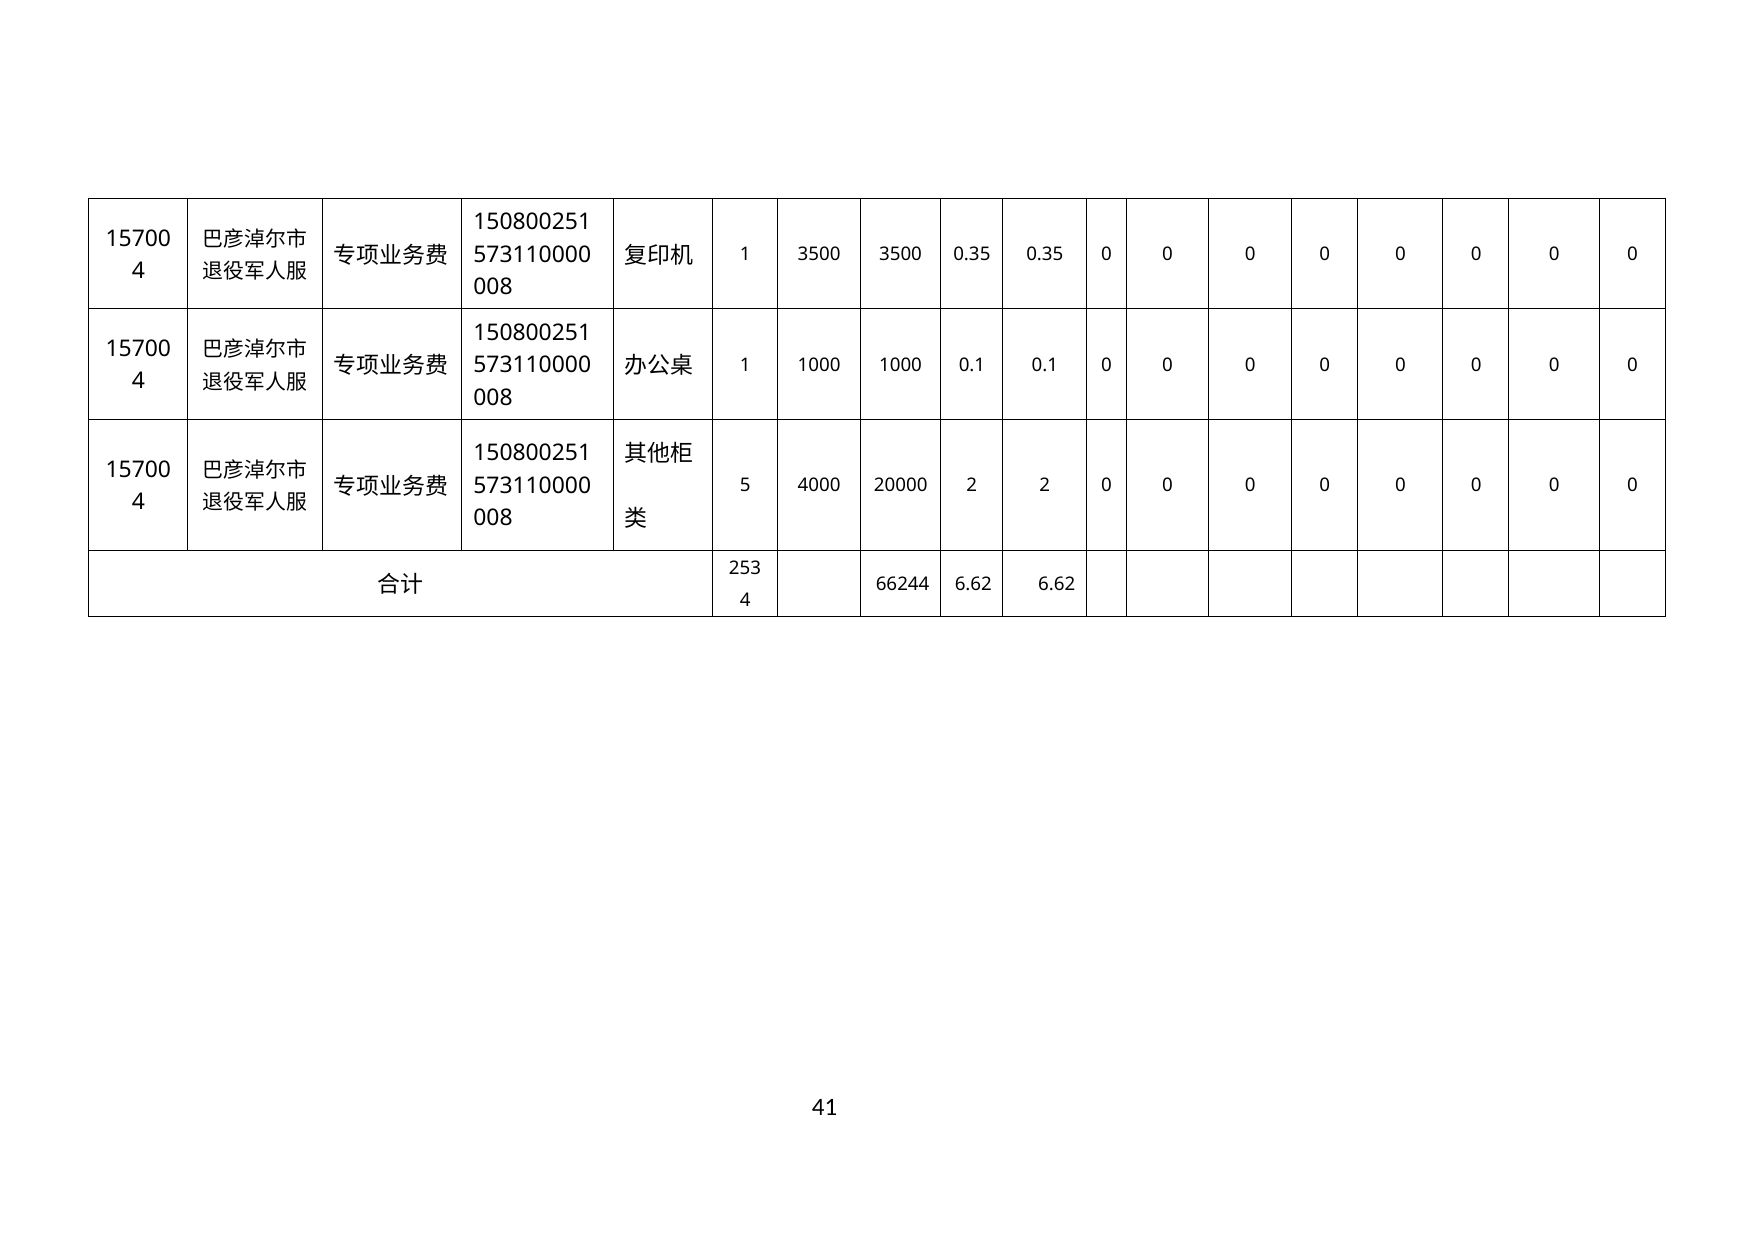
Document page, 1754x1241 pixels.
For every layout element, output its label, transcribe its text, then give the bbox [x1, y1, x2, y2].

table_cell 2 [1003, 420, 1086, 549]
table_cell 0 [1087, 199, 1126, 308]
table_cell 0.1 [1003, 309, 1086, 418]
table_cell 0 [1600, 309, 1665, 418]
table_cell 3500 [861, 199, 940, 308]
table_cell 157004 [89, 199, 187, 308]
table_cell 0 [1209, 309, 1291, 418]
table_cell 复印机 [614, 199, 712, 308]
table_cell 0 [1443, 199, 1508, 308]
table_cell 0.35 [1003, 199, 1086, 308]
table_cell 0 [1209, 420, 1291, 549]
table_cell 0.1 [941, 309, 1002, 418]
table_cell 157004 [89, 420, 187, 549]
table_cell 1000 [778, 309, 860, 418]
table_cell 0 [1358, 420, 1442, 549]
table_cell 0 [1509, 309, 1599, 418]
table_cell 专项业务费 [323, 420, 461, 549]
table_cell 66244 [861, 551, 940, 616]
table_cell 1000 [861, 309, 940, 418]
table_cell 巴彦淖尔市退役军人服 [188, 309, 322, 418]
table_cell 0 [1600, 420, 1665, 549]
table_cell 3500 [778, 199, 860, 308]
table_cell 1 [713, 309, 777, 418]
table_cell [1087, 551, 1126, 616]
table_cell [1292, 551, 1357, 616]
table_cell 2534 [713, 551, 777, 616]
table_cell 1 [713, 199, 777, 308]
table_cell 专项业务费 [323, 199, 461, 308]
table_cell 0 [1358, 309, 1442, 418]
table_cell [1358, 551, 1442, 616]
table_cell 0 [1509, 420, 1599, 549]
table_cell 6.62 [1003, 551, 1086, 616]
table_cell 办公桌 [614, 309, 712, 418]
table_cell 0 [1127, 309, 1208, 418]
table_cell 0 [1443, 309, 1508, 418]
table_cell 0 [1292, 420, 1357, 549]
table_cell 合计 [89, 551, 712, 616]
table_cell 专项业务费 [323, 309, 461, 418]
table_cell [1509, 551, 1599, 616]
table_cell 0 [1600, 199, 1665, 308]
table_cell 0 [1127, 420, 1208, 549]
table_cell 0 [1443, 420, 1508, 549]
table_cell [1600, 551, 1665, 616]
table_cell 0 [1087, 420, 1126, 549]
table_cell [778, 551, 860, 616]
table_cell 其他柜类 [614, 420, 712, 549]
table_cell [1209, 551, 1291, 616]
table_cell [1127, 551, 1208, 616]
table_cell 0 [1509, 199, 1599, 308]
table_cell 5 [713, 420, 777, 549]
table_cell 2 [941, 420, 1002, 549]
table_cell 0 [1292, 199, 1357, 308]
table_cell 4000 [778, 420, 860, 549]
table_cell 20000 [861, 420, 940, 549]
table_cell 0 [1127, 199, 1208, 308]
table_cell 0 [1358, 199, 1442, 308]
table_cell 150800251573110000008 [462, 420, 613, 549]
table_cell [1443, 551, 1508, 616]
table_cell 6.62 [941, 551, 1002, 616]
table_cell 巴彦淖尔市退役军人服 [188, 199, 322, 308]
table_cell 0 [1292, 309, 1357, 418]
table_cell 157004 [89, 309, 187, 418]
table_cell 0 [1209, 199, 1291, 308]
table_cell 0.35 [941, 199, 1002, 308]
table_cell 巴彦淖尔市退役军人服 [188, 420, 322, 549]
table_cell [462, 199, 613, 308]
table_cell 0 [1087, 309, 1126, 418]
table_cell 150800251573110000008 [462, 309, 613, 418]
